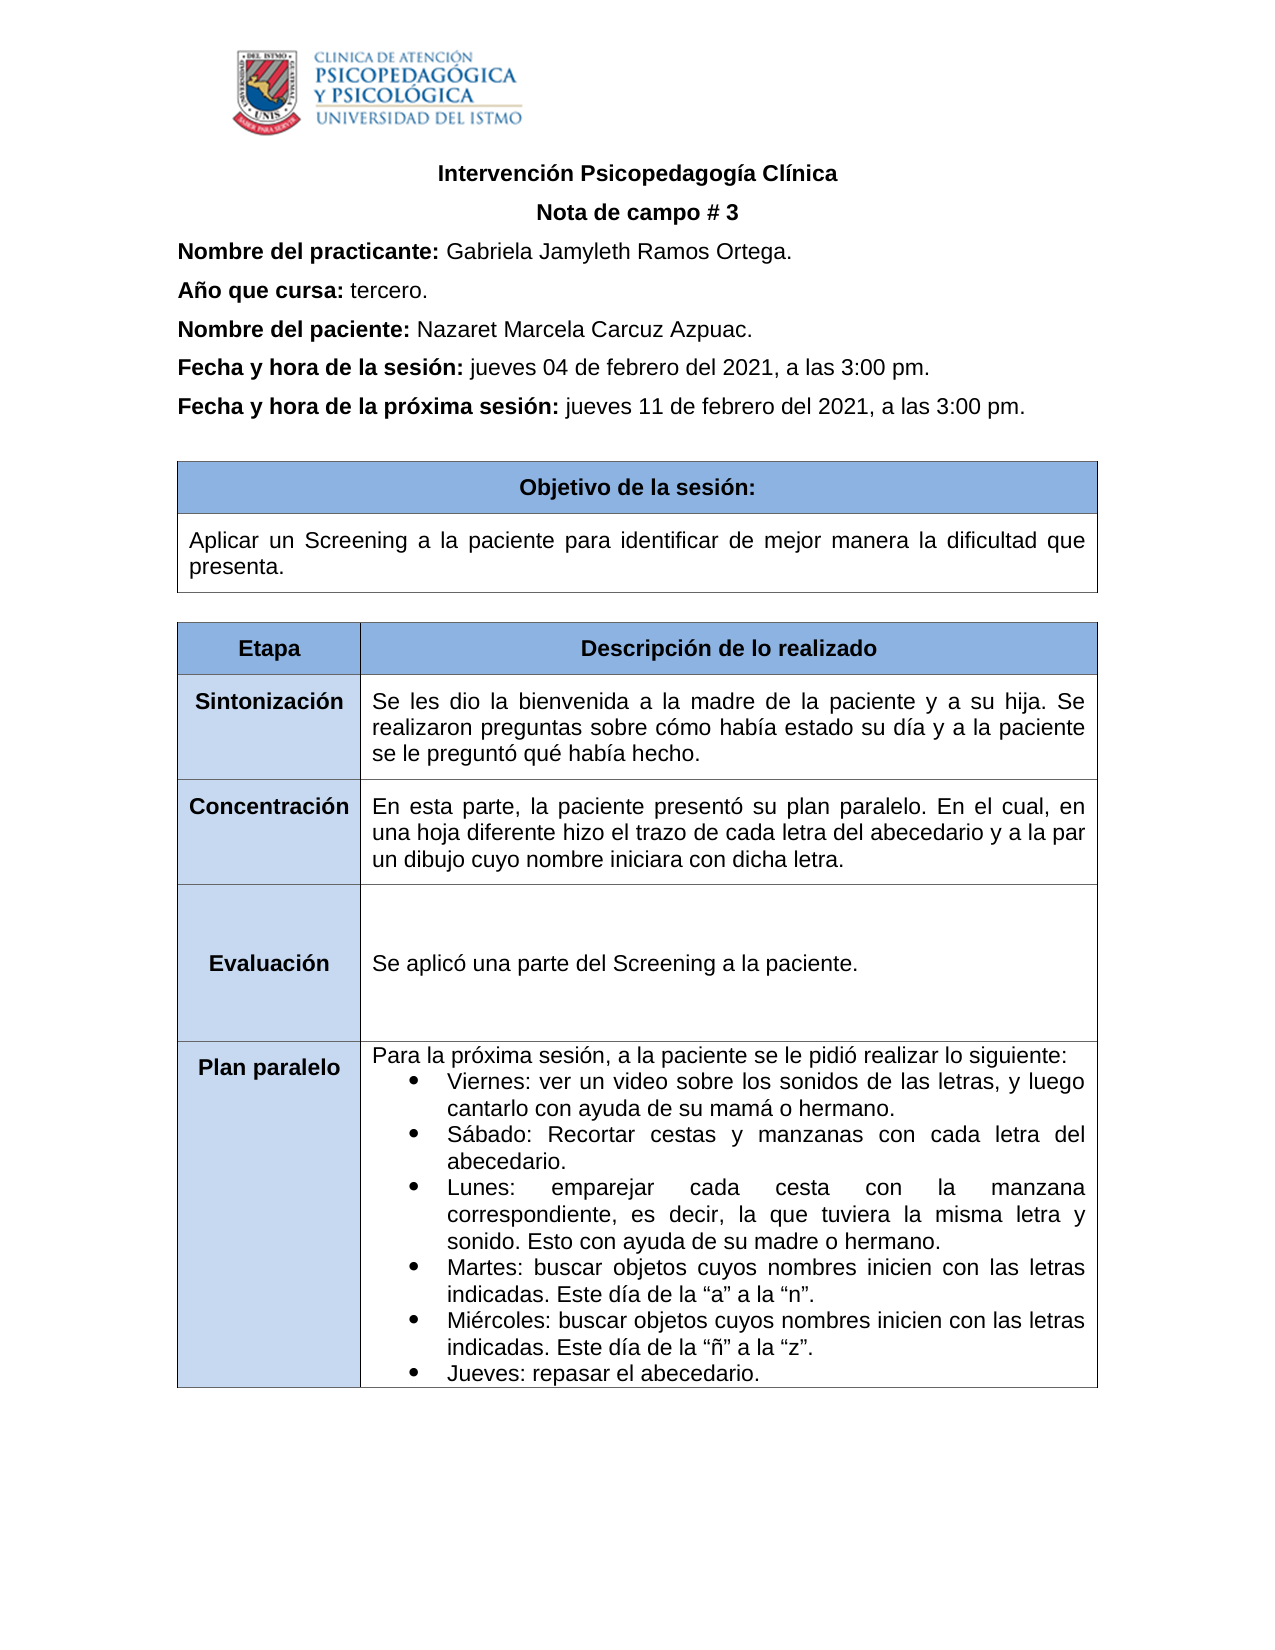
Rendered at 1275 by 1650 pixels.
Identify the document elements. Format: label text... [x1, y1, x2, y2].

table_cell Para la próxima sesión, a la paciente se le pidió realizar lo siguiente: Viernes: ver un video sobre los sonidos de las letras, y luego cantarlo con ayuda de su mamá o hermano. Sábado: Recortar cestas y manzanas con cada letra del abecedario. Lunes: emparejar cada cesta con la manzana correspondiente, es decir, la que tuviera la misma letra y sonido. Esto con ayuda de su madre o hermano. Martes: buscar objetos cuyos nombres inicien con las letras indicadas. Este día de la “a” a la “n”. Miércoles: buscar objetos cuyos nombres inicien con las letras indicadas. Este día de la “ñ” a la “z”. Jueves: repasar el abecedario. [361, 1042, 1097, 1387]
table_cell Se les dio la bienvenida a la madre de la paciente y a su hija. Se realizaron preguntas sobre cómo había estado su día y a la paciente se le preguntó qué había hecho. [361, 675, 1097, 779]
text Año que cursa: tercero. [177, 277, 1098, 303]
table_header Etapa [178, 623, 360, 674]
text Nombre del practicante: Gabriela Jamyleth Ramos Ortega. [177, 238, 1098, 264]
table_cell Concentración [178, 780, 360, 884]
picture [177, 19, 547, 147]
table_cell Plan paralelo [178, 1042, 360, 1387]
table_cell En esta parte, la paciente presentó su plan paralelo. En el cual, en una hoja diferente hizo el trazo de cada letra del abecedario y a la par un dibujo cuyo nombre iniciara con dicha letra. [361, 780, 1097, 884]
text Nombre del paciente: Nazaret Marcela Carcuz Azpuac. [177, 316, 1098, 342]
table_cell Aplicar un Screening a la paciente para identificar de mejor manera la dificultad que presenta. [178, 514, 1097, 592]
table_cell Evaluación [178, 885, 360, 1041]
table_cell Sintonización [178, 675, 360, 779]
text Fecha y hora de la sesión: jueves 04 de febrero del 2021, a las 3:00 pm. [177, 354, 1098, 381]
table_header Descripción de lo realizado [361, 623, 1097, 674]
text Intervención Psicopedagogía Clínica [177, 160, 1098, 186]
text Nota de campo # 3 [177, 199, 1098, 225]
table_header Objetivo de la sesión: [178, 462, 1097, 513]
table_cell Se aplicó una parte del Screening a la paciente. [361, 885, 1097, 1041]
text Fecha y hora de la próxima sesión: jueves 11 de febrero del 2021, a las 3:00 pm. [177, 393, 1098, 419]
